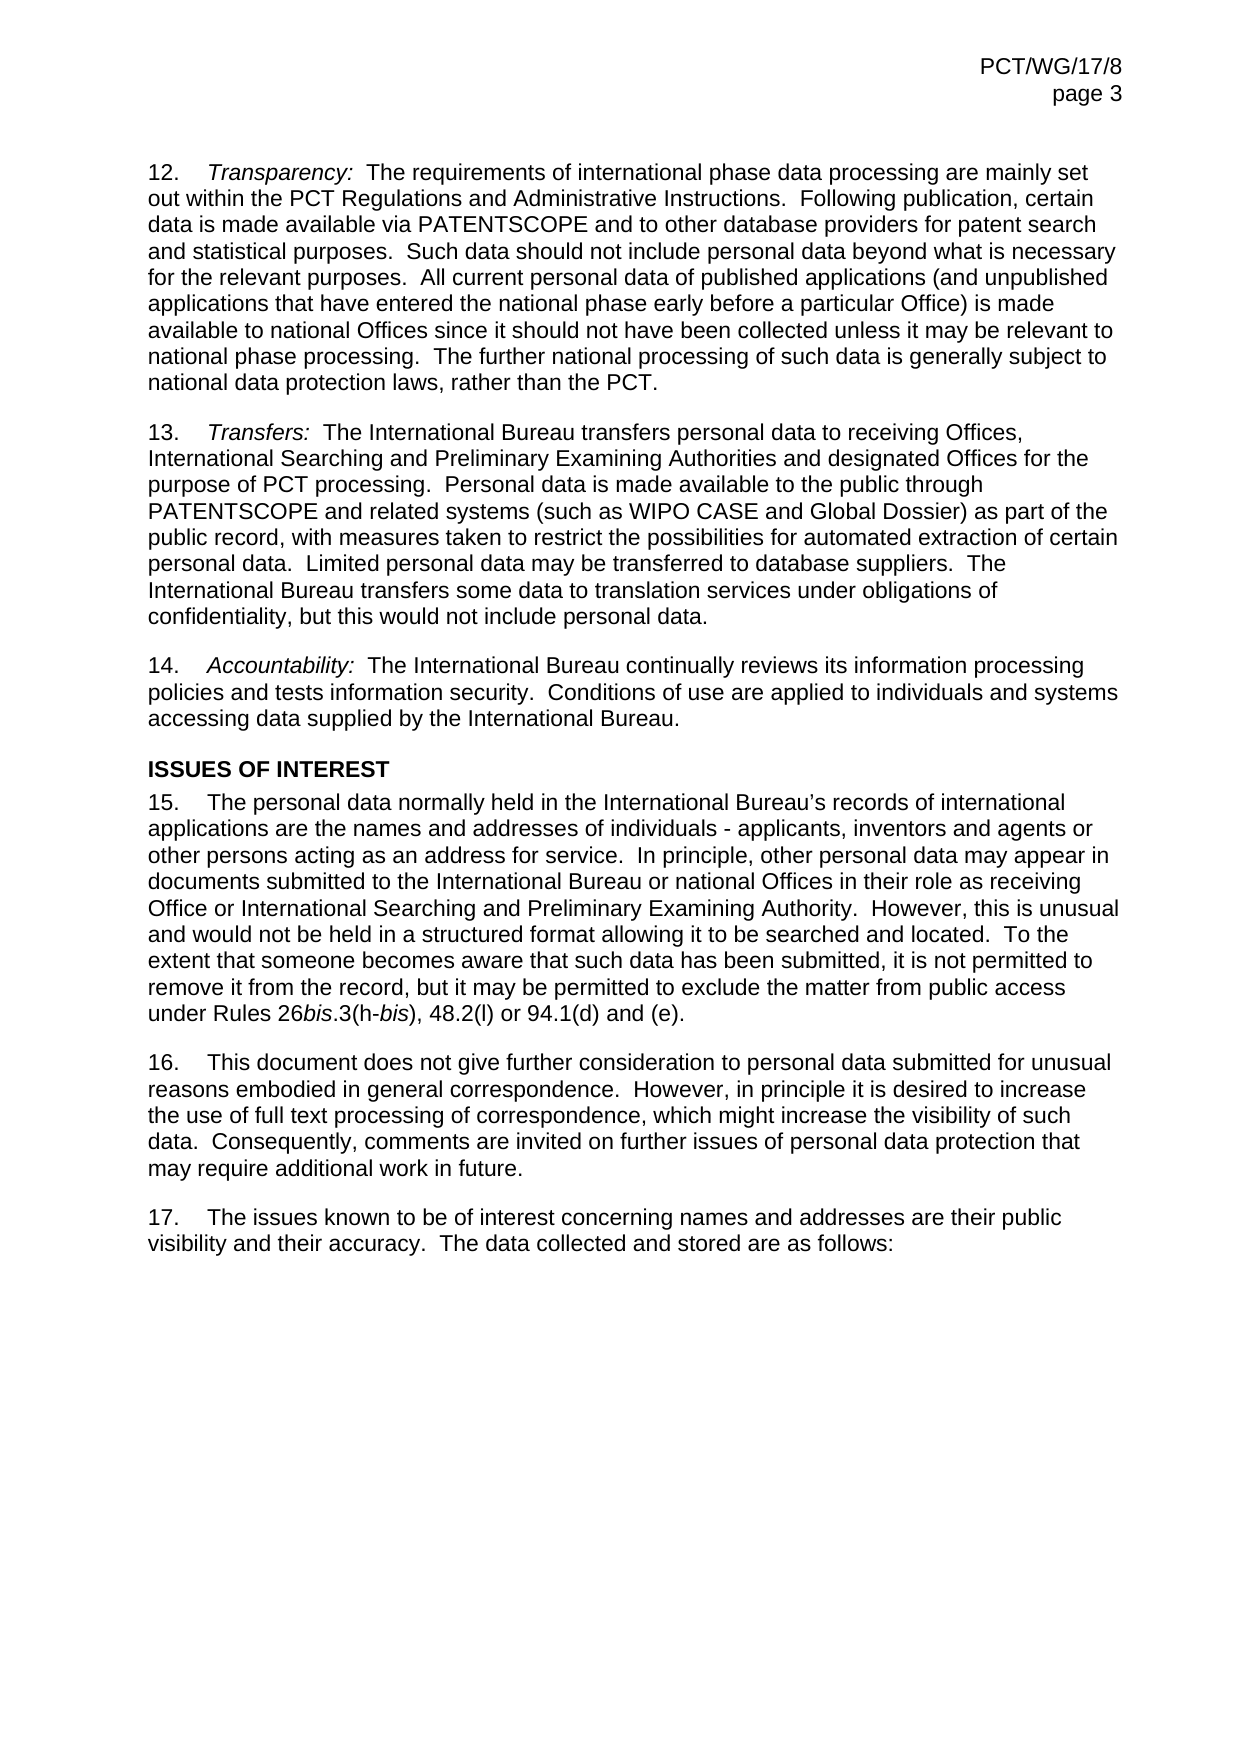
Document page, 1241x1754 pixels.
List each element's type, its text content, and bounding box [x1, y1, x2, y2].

text Transparency: The requirements of international phase data processing are mainly set out within the PCT Regulations and Administrative Instructions. Following publication, certain data is made available via PATENTSCOPE and to other database providers for patent search and statistical purposes. Such data should not include personal data beyond what is necessary for the relevant purposes. All current personal data of published applications (and unpublished applications that have entered the national phase early before a particular Office) is made available to national Offices since it should not have been collected unless it may be relevant to national phase processing. The further national processing of such data is generally subject to national data protection laws, rather than the PCT. [148, 158, 1122, 396]
text The issues known to be of interest concerning names and addresses are their public visibility and their accuracy. The data collected and stored are as follows: [148, 1204, 1122, 1257]
text The personal data normally held in the International Bureau’s records of international applications are the names and addresses of individuals - applicants, inventors and agents or other persons acting as an address for service. In principle, other personal data may appear in documents submitted to the International Bureau or national Offices in their role as receiving Office or International Searching and Preliminary Examining Authority. However, this is unusual and would not be held in a structured format allowing it to be searched and located. To the extent that someone becomes aware that such data has been submitted, it is not permitted to remove it from the record, but it may be permitted to exclude the matter from public access under Rules 26bis.3(h-bis), 48.2(l) or 94.1(d) and (e). [148, 789, 1122, 1026]
text Accountability: The International Bureau continually reviews its information processing policies and tests information security. Conditions of use are applied to individuals and systems accessing data supplied by the International Bureau. [148, 652, 1122, 731]
text This document does not give further consideration to personal data submitted for unusual reasons embodied in general correspondence. However, in principle it is desired to increase the use of full text processing of correspondence, which might increase the visibility of such data. Consequently, comments are invited on further issues of personal data protection that may require additional work in future. [148, 1049, 1122, 1181]
subtitle Issues of Interest [148, 756, 1122, 783]
text Transfers: The International Bureau transfers personal data to receiving Offices, International Searching and Preliminary Examining Authorities and designated Offices for the purpose of PCT processing. Personal data is made available to the public through PATENTSCOPE and related systems (such as WIPO CASE and Global Dossier) as part of the public record, with measures taken to restrict the possibilities for automated extraction of certain personal data. Limited personal data may be transferred to database suppliers. The International Bureau transfers some data to translation services under obligations of confidentiality, but this would not include personal data. [148, 419, 1122, 629]
